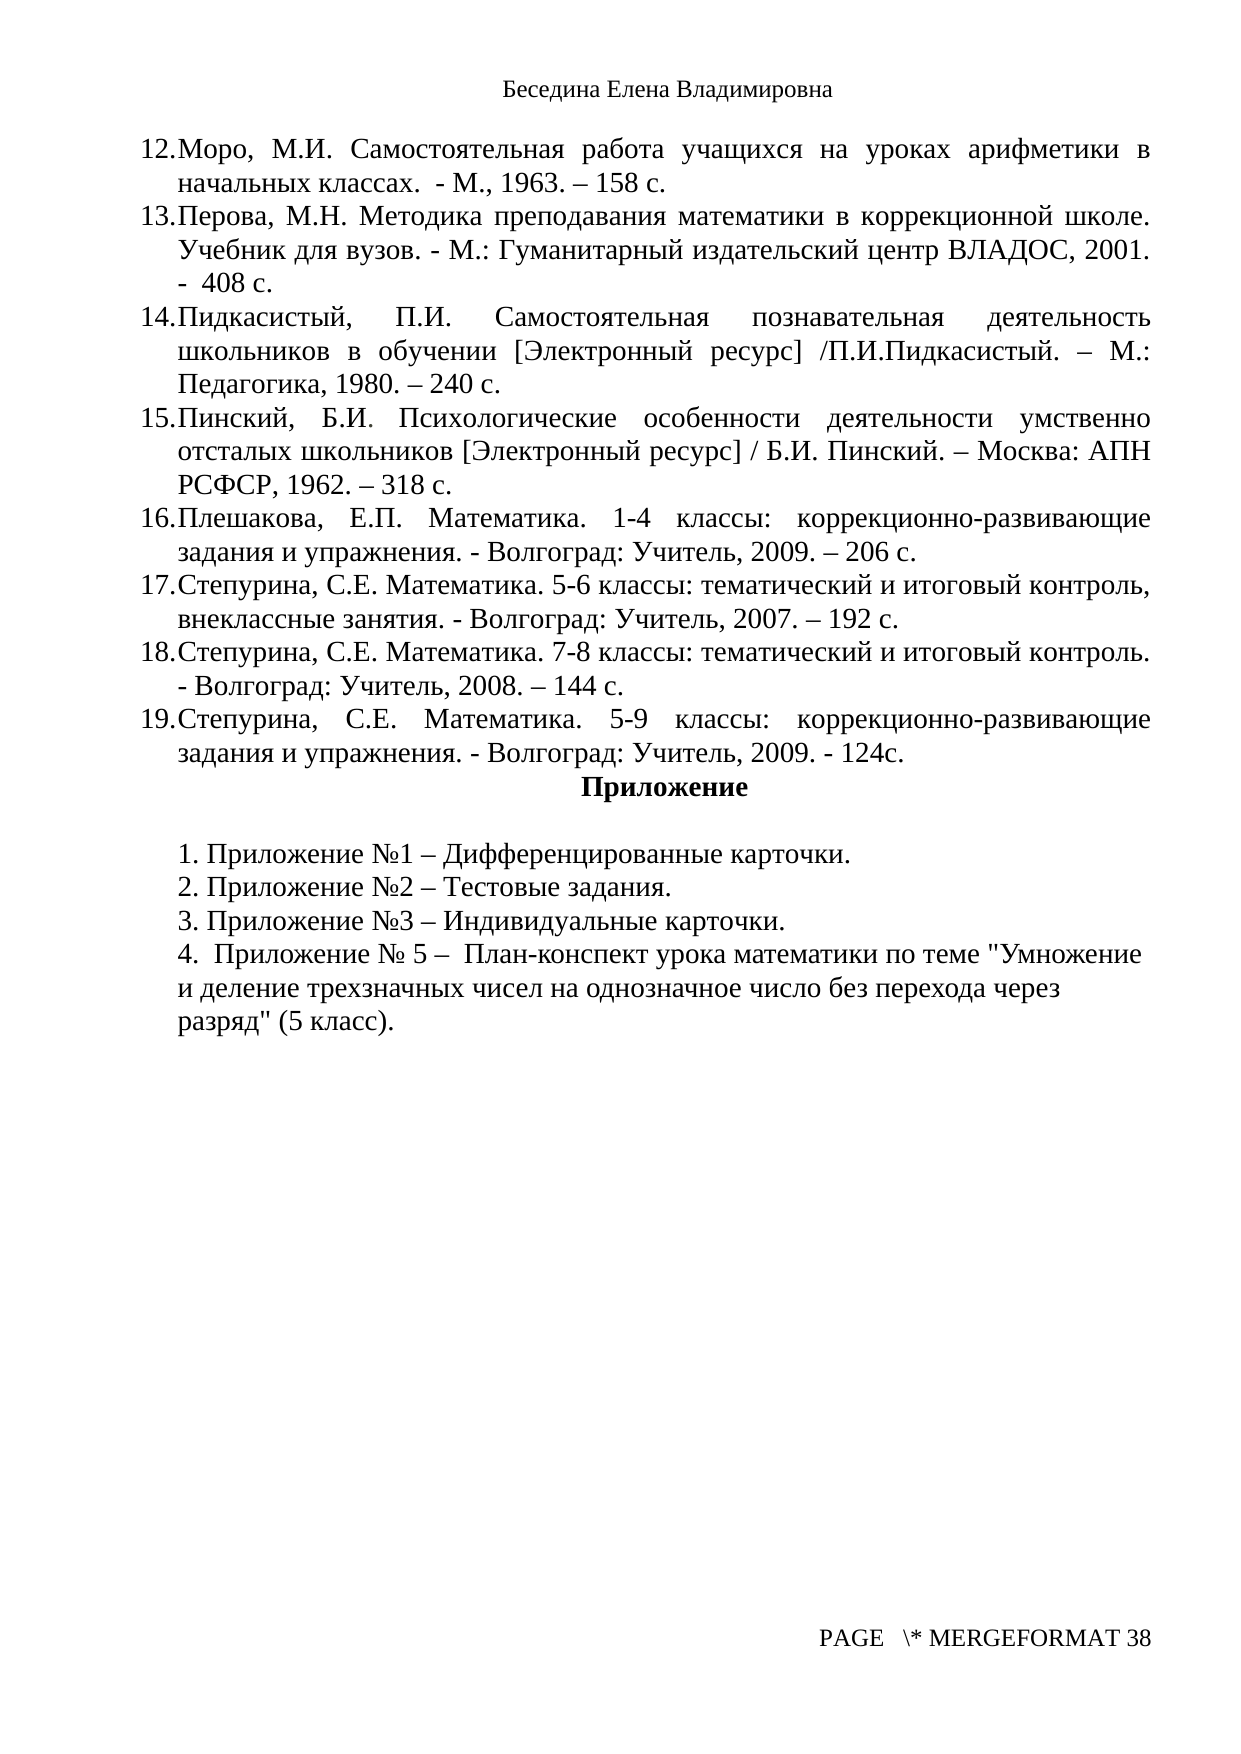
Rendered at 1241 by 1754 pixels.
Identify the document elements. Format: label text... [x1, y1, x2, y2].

list Пидкасистый, П.И. Самостоятельная познавательная деятельность школьников в обучении [Электронный ресурс] /П.И.Пидкасистый. – М.: Педагогика, 1980. – 240 с. [140, 299, 1152, 400]
list Перова, М.Н. Методика преподавания математики в коррекционной школе. Учебник для вузов. - М.: Гуманитарный издательский центр ВЛАДОС, 2001. - 408 с. [140, 198, 1152, 299]
text 3. Приложение №3 – Индивидуальные карточки. [177, 903, 1152, 936]
list Степурина, С.Е. Математика. 5-6 классы: тематический и итоговый контроль, внеклассные занятия. - Волгоград: Учитель, 2007. – 192 с. [140, 567, 1152, 634]
list Степурина, С.Е. Математика. 7-8 классы: тематический и итоговый контроль. - Волгоград: Учитель, 2008. – 144 с. [140, 634, 1152, 702]
text Приложение [177, 769, 1152, 802]
text 4. Приложение № 5 – План-конспект урока математики по теме "Умножение и деление трехзначных чисел на однозначное число без перехода через разряд" (5 класс). [177, 936, 1152, 1037]
list Моро, М.И. Самостоятельная работа учащихся на уроках арифметики в начальных классах. - М., 1963. – 158 с. [140, 131, 1152, 198]
list Пинский, Б.И. Психологические особенности деятельности умственно отсталых школьников [Электронный ресурс] / Б.И. Пинский. – Москва: АПН РСФСР, 1962. – 318 с. [140, 400, 1152, 500]
list Плешакова, Е.П. Математика. 1-4 классы: коррекционно-развивающие задания и упражнения. - Волгоград: Учитель, 2009. – 206 с. [140, 500, 1152, 567]
text 1. Приложение №1 – Дифференцированные карточки. [177, 836, 1152, 869]
list Степурина, С.Е. Математика. 5-9 классы: коррекционно-развивающие задания и упражнения. - Волгоград: Учитель, 2009. - 124с. [140, 702, 1152, 769]
text 2. Приложение №2 – Тестовые задания. [177, 869, 1152, 903]
